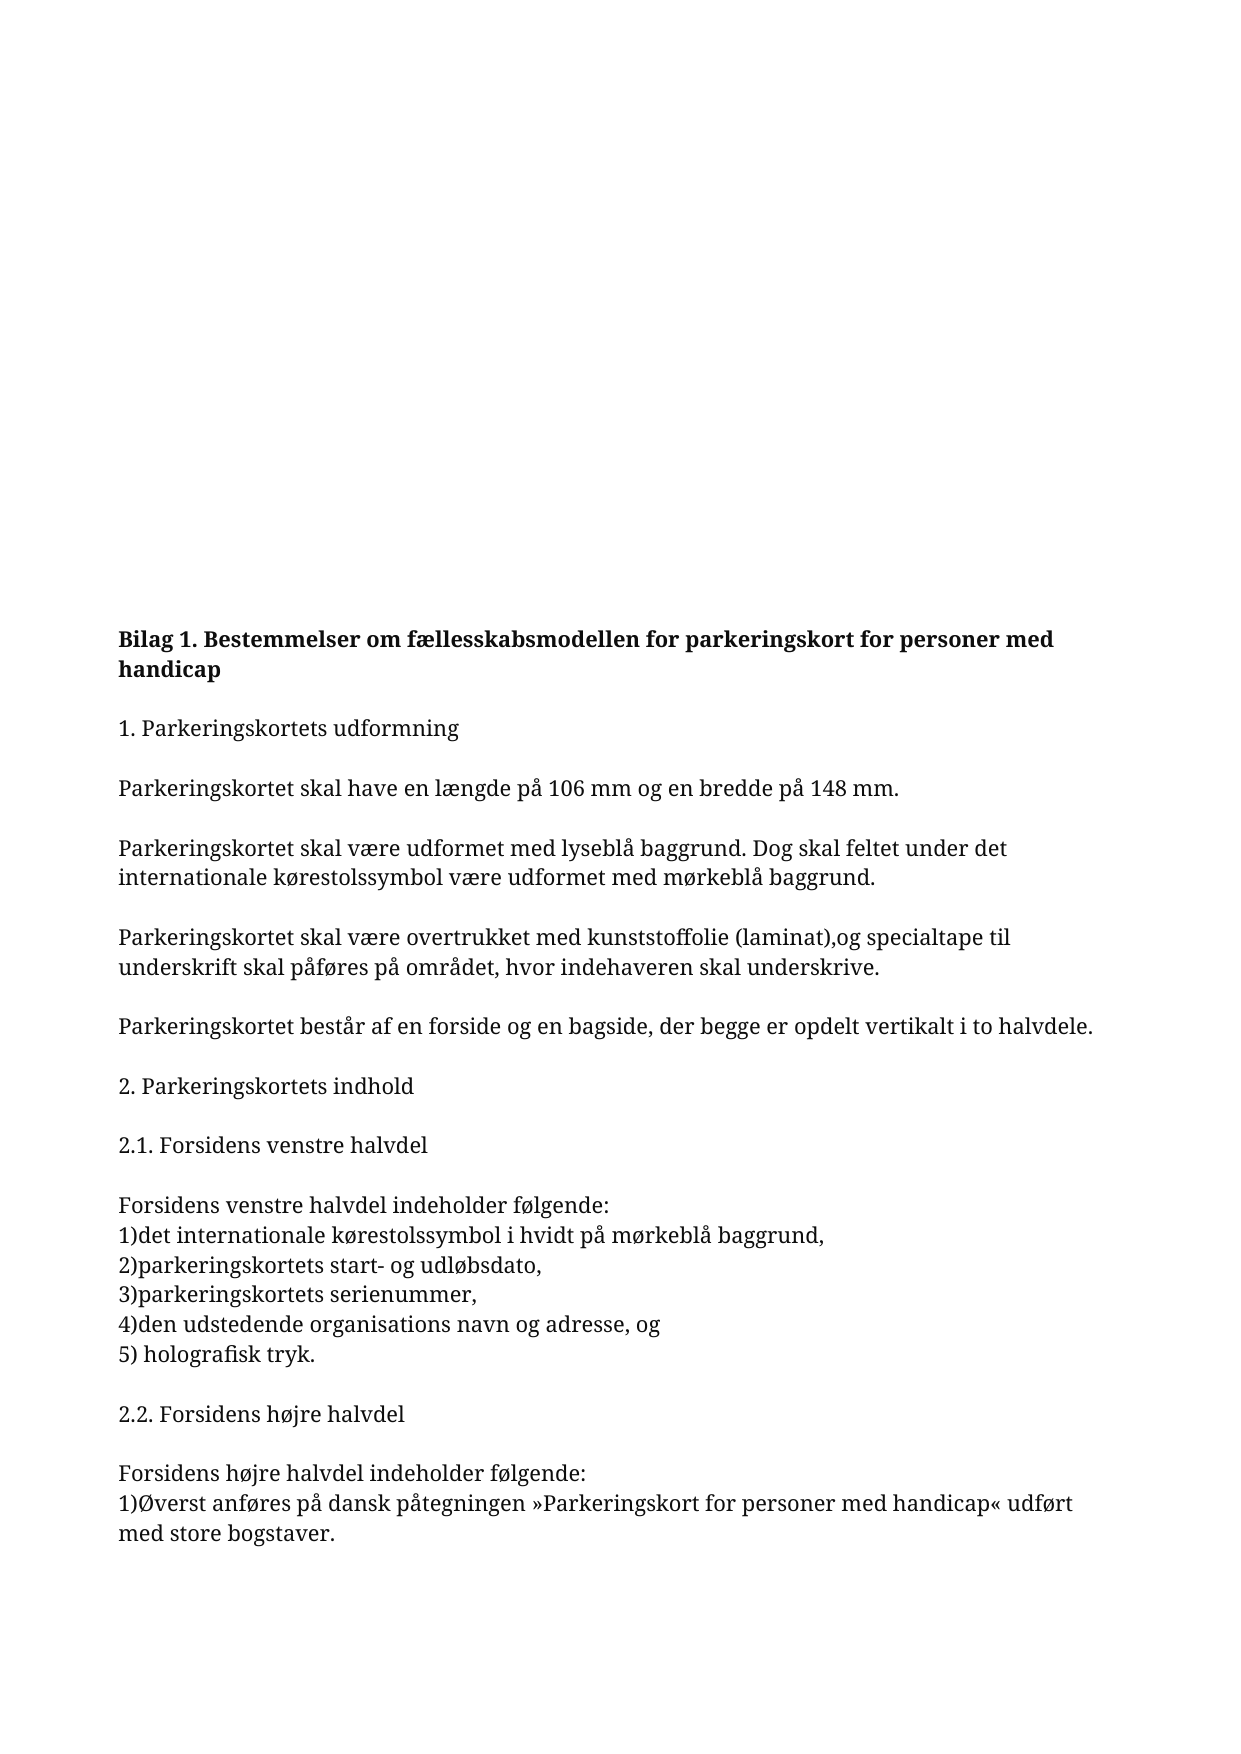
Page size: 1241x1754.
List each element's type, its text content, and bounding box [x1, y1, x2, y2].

text 1)det internationale kørestolssymbol i hvidt på mørkeblå baggrund, [118, 1220, 1122, 1250]
text 2.1. Forsidens venstre halvdel [118, 1131, 1122, 1160]
text 5) holografisk tryk. [118, 1339, 1122, 1369]
text 4)den udstedende organisations navn og adresse, og [118, 1309, 1122, 1339]
text 1. Parkeringskortets udformning [118, 713, 1122, 743]
text 3)parkeringskortets serienummer, [118, 1279, 1122, 1309]
text Parkeringskortet består af en forside og en bagside, der begge er opdelt vertikalt i to halvdele. [118, 1011, 1122, 1041]
text 2. Parkeringskortets indhold [118, 1071, 1122, 1101]
text 2.2. Forsidens højre halvdel [118, 1399, 1122, 1428]
text Parkeringskortet skal være overtrukket med kunststoffolie (laminat),og specialtape til underskrift skal påføres på området, hvor indehaveren skal underskrive. [118, 922, 1122, 982]
text Forsidens højre halvdel indeholder følgende: [118, 1458, 1122, 1488]
text Forsidens venstre halvdel indeholder følgende: [118, 1190, 1122, 1220]
text Parkeringskortet skal være udformet med lyseblå baggrund. Dog skal feltet under det internationale kørestolssymbol være udformet med mørkeblå baggrund. [118, 833, 1122, 892]
text Bilag 1. Bestemmelser om fællesskabsmodellen for parkeringskort for personer med handicap [118, 624, 1122, 684]
text Parkeringskortet skal have en længde på 106 mm og en bredde på 148 mm. [118, 773, 1122, 803]
text 1)Øverst anføres på dansk påtegningen »Parkeringskort for personer med handicap« udført med store bogstaver. [118, 1488, 1122, 1548]
text 2)parkeringskortets start- og udløbsdato, [118, 1250, 1122, 1279]
